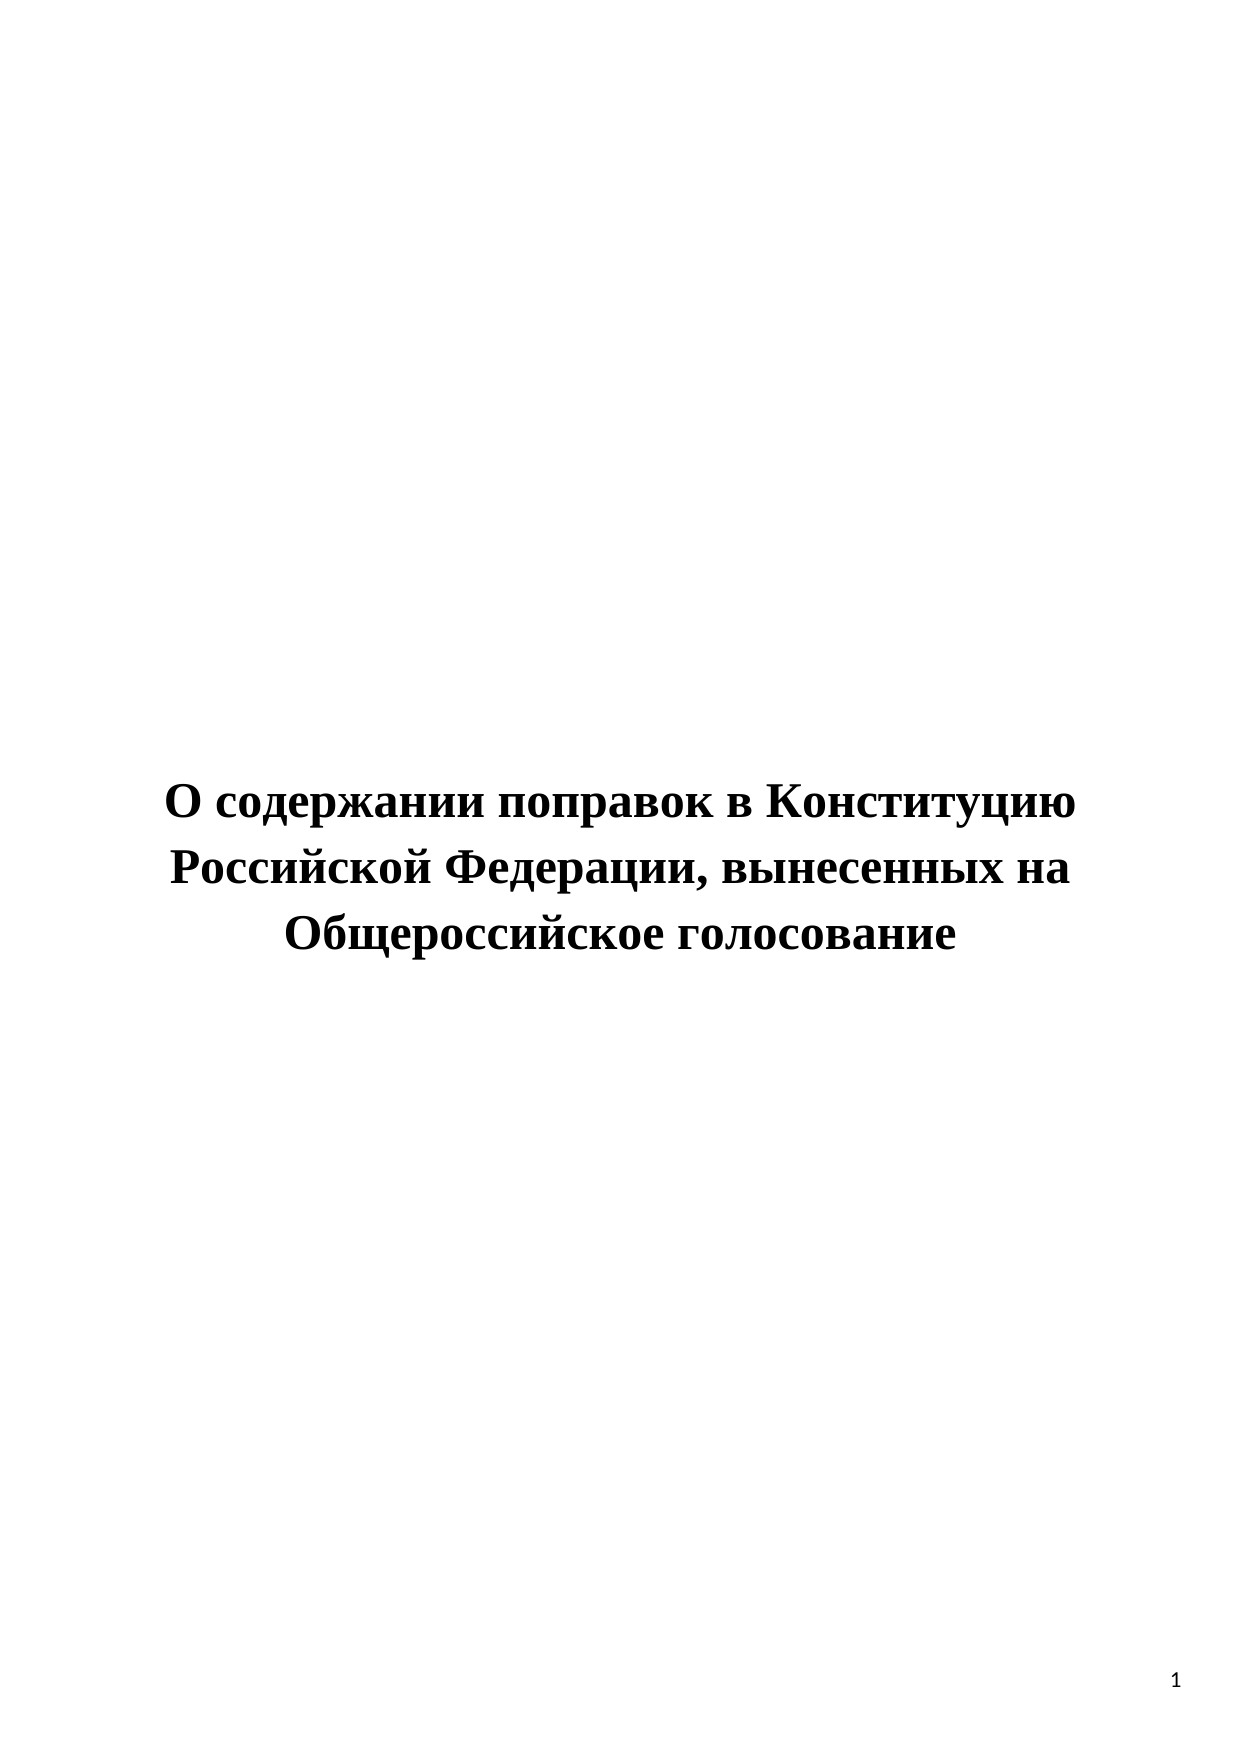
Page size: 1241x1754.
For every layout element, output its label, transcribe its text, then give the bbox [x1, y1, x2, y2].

text О содержании поправок в Конституцию Российской Федерации, вынесенных на Общероссийское голосование [59, 771, 1181, 960]
